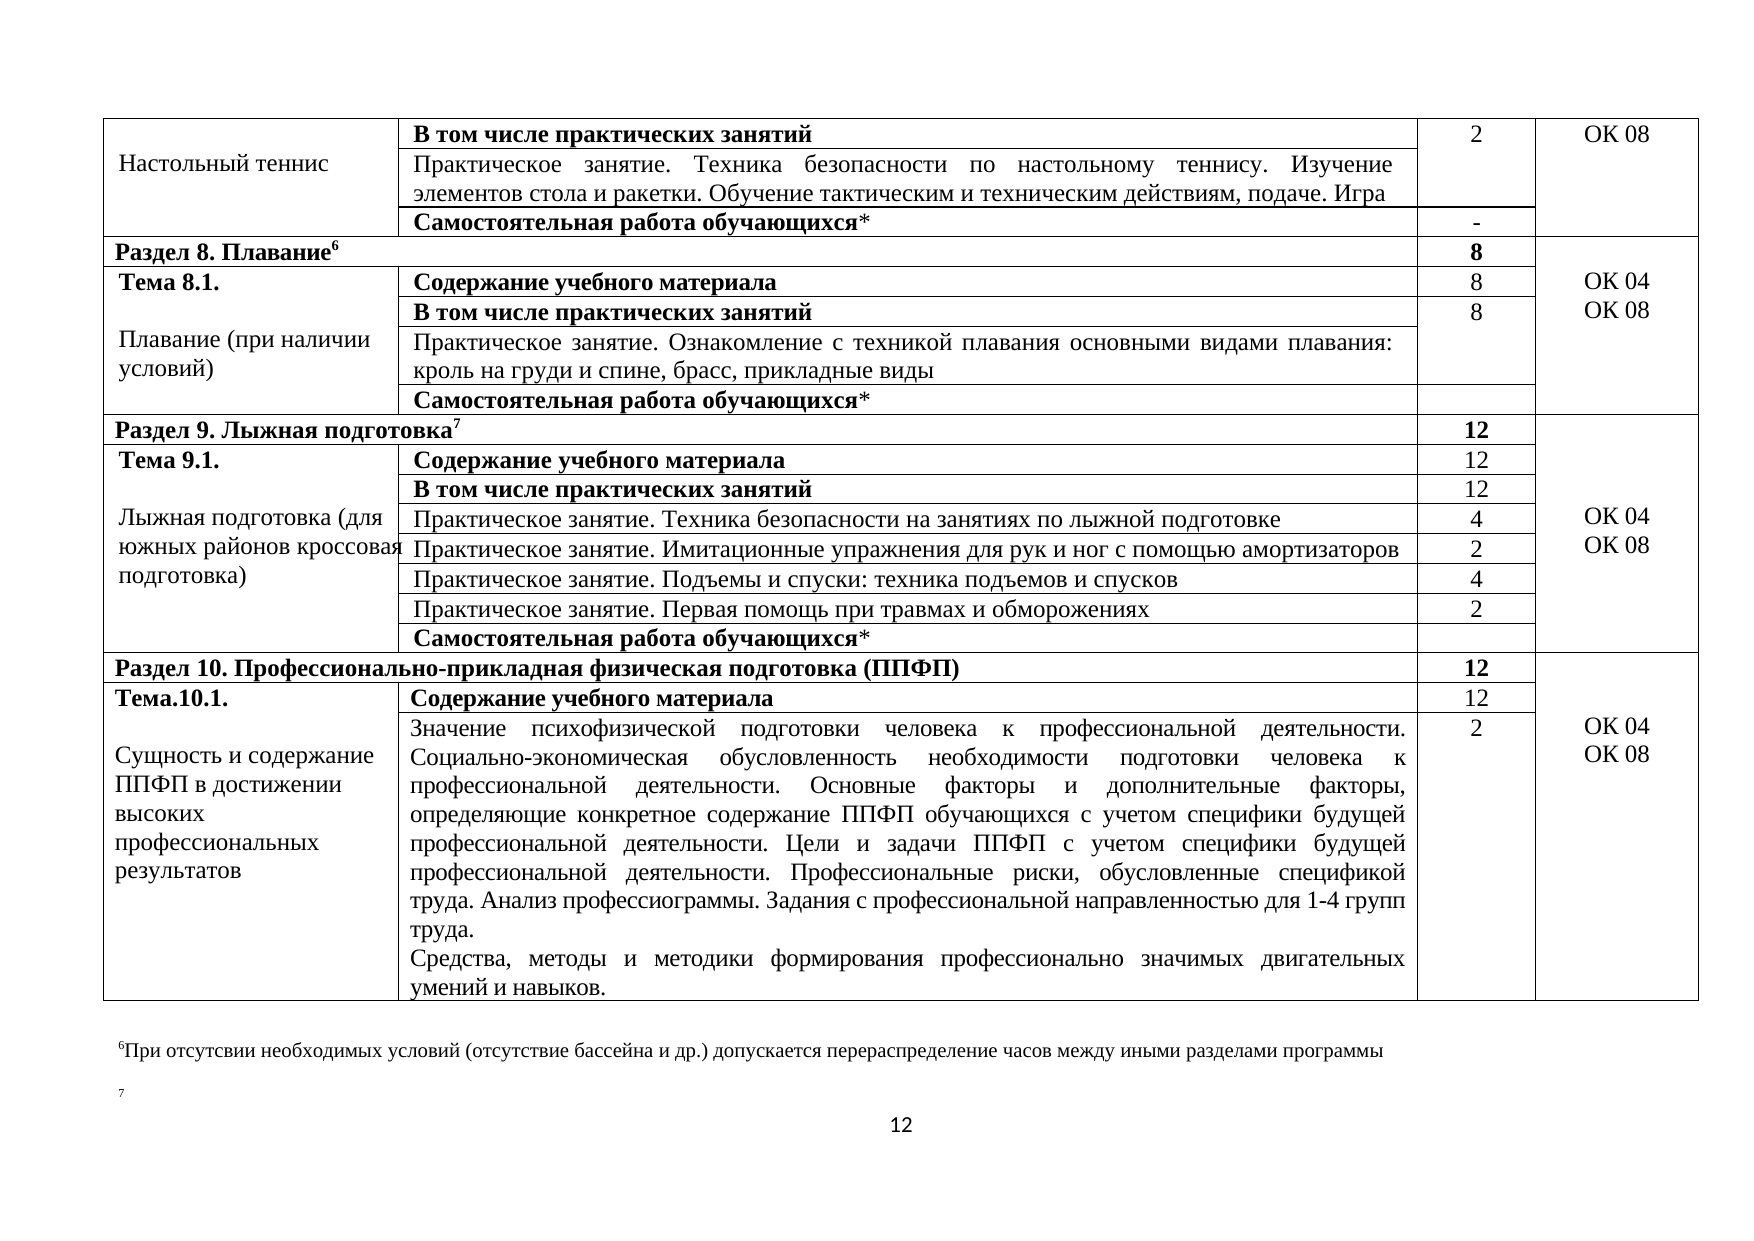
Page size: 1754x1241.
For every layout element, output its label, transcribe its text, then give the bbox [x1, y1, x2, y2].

table_cell Самостоятельная работа обучающихся* [399, 624, 1417, 652]
table_cell 12 [1418, 445, 1535, 473]
table_cell Раздел 10. Профессионально-прикладная физическая подготовка (ППФП) [104, 653, 1417, 682]
table_cell Самостоятельная работа обучающихся* [399, 385, 1417, 414]
table_cell ОК 04 ОК 08 [1536, 415, 1698, 652]
table_cell Практическое занятие. Техника безопасности по настольному теннису. Изучение элементов стола и ракетки. Обучение тактическим и техническим действиям, подаче. Игра [399, 149, 1417, 206]
table_cell Тема 9.1. Лыжная подготовка (для южных районов кроссовая подготовка) [104, 445, 398, 652]
table_cell Практическое занятие. Техника безопасности на занятиях по лыжной подготовке [399, 504, 1417, 533]
table_cell 2 [1418, 119, 1535, 206]
table_cell Практическое занятие. Подъемы и спуски: техника подъемов и спусков [399, 564, 1417, 593]
table_cell 12 [1418, 653, 1535, 682]
table_cell ОК 04 ОК 08 [1536, 237, 1698, 414]
table_cell 8 [1418, 267, 1535, 296]
table_cell Раздел 9. Лыжная подготовка [104, 415, 1417, 444]
table_cell 4 [1418, 504, 1535, 533]
table_cell Практическое занятие. Имитационные упражнения для рук и ног с помощью амортизаторов [399, 534, 1417, 563]
table_cell В том числе практических занятий [399, 297, 1417, 326]
table_cell В том числе практических занятий [399, 119, 1417, 148]
table_cell 8 [1418, 297, 1535, 384]
table_cell [1418, 385, 1535, 414]
table_cell 12 [1418, 475, 1535, 503]
table_cell 12 [1418, 683, 1535, 712]
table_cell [104, 119, 398, 236]
table_cell 4 [1418, 564, 1535, 593]
table_cell 12 [1418, 415, 1535, 444]
table_cell Самостоятельная работа обучающихся* [399, 208, 1417, 236]
table_cell 2 [1418, 713, 1535, 1000]
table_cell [399, 713, 1417, 1000]
table_cell Содержание учебного материала [399, 267, 1417, 296]
table_cell Содержание учебного материала [399, 445, 1417, 473]
table_cell [1418, 624, 1535, 652]
table_cell Тема.10.1. Сущность и содержание ППФП в достижении высоких профессиональных результатов [104, 683, 398, 1000]
table_cell 2 [1418, 534, 1535, 563]
table_cell Раздел 8. Плавание [104, 237, 1417, 266]
table_cell 8 [1418, 237, 1535, 266]
table_cell Практическое занятие. Первая помощь при травмах и обморожениях [399, 594, 1417, 622]
table_cell Практическое занятие. Ознакомление с техникой плавания основными видами плавания: кроль на груди и спине, брасс, прикладные виды [399, 327, 1417, 384]
table_cell 2 [1418, 594, 1535, 622]
table_cell В том числе практических занятий [399, 475, 1417, 503]
table_cell Тема 8.1. Плавание (при наличии условий) [104, 267, 398, 414]
table_cell Содержание учебного материала [399, 683, 1417, 712]
table_cell ОК 04 ОК 08 [1536, 653, 1698, 1000]
table_cell - [1418, 208, 1535, 236]
